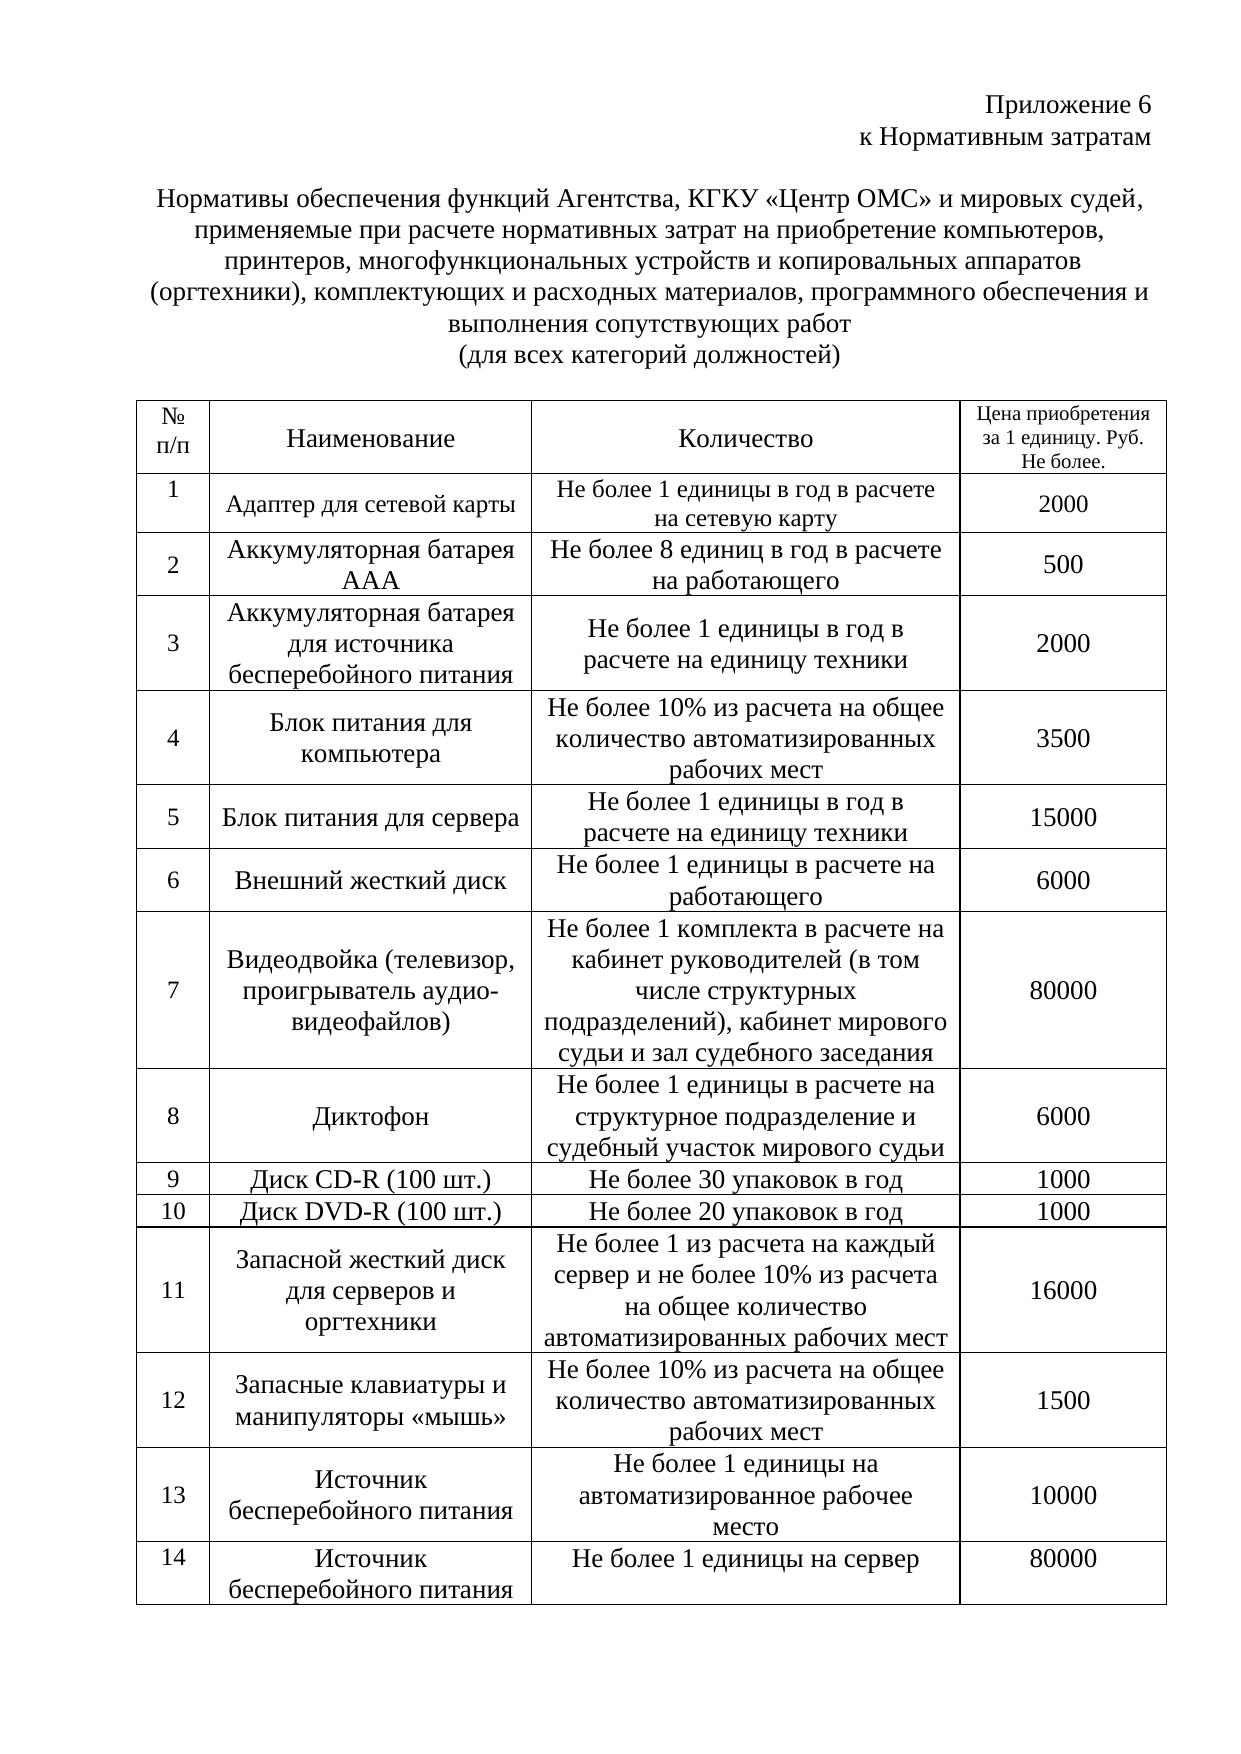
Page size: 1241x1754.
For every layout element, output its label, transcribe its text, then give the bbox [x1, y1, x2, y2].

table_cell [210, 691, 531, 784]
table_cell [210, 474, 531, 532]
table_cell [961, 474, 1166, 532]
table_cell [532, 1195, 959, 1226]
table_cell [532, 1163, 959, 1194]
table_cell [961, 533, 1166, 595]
text (для всех категорий должностей) [148, 338, 1152, 369]
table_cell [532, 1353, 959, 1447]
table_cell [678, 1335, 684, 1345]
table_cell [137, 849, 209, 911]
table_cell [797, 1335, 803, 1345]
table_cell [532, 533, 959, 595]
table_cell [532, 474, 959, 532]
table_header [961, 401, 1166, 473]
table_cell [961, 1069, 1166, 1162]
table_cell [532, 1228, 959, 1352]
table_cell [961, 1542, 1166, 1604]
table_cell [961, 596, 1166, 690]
text принтеров, многофункциональных устройств и копировальных аппаратов (оргтехники), комплектующих и расходных материалов, программного обеспечения и выполнения сопутствующих работ [148, 244, 1152, 338]
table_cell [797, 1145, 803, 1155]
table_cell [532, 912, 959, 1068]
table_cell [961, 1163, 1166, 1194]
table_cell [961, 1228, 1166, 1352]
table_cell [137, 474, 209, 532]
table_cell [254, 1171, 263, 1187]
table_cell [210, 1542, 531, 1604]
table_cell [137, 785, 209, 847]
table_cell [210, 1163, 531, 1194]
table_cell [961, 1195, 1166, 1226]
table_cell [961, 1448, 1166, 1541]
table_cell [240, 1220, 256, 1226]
text Нормативы обеспечения функций Агентства, КГКУ «Центр ОМС» и мировых судей, [148, 182, 1152, 213]
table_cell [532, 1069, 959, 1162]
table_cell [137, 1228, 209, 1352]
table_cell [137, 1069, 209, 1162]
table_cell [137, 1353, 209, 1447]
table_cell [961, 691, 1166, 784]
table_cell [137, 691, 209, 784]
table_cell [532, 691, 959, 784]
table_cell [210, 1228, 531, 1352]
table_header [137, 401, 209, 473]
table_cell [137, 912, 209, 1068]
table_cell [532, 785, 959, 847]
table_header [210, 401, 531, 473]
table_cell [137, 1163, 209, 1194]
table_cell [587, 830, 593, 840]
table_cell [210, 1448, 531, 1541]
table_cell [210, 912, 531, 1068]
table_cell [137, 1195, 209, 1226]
text применяемые при расчете нормативных затрат на приобретение компьютеров, [148, 213, 1152, 244]
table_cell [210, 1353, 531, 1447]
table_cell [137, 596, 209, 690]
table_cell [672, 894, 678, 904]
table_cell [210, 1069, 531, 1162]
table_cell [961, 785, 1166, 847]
text Приложение 6 [148, 89, 1152, 120]
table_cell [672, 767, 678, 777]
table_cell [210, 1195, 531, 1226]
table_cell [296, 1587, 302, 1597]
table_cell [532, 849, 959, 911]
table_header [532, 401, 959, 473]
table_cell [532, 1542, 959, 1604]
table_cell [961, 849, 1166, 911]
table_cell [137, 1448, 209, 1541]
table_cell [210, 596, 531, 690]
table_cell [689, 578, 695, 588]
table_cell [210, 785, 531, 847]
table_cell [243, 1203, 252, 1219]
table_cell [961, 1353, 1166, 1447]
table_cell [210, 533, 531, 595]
text к Нормативным затратам [148, 120, 1152, 151]
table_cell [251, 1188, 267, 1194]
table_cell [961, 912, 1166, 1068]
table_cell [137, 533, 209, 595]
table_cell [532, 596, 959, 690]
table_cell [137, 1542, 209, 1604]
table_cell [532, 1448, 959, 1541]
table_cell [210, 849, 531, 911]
